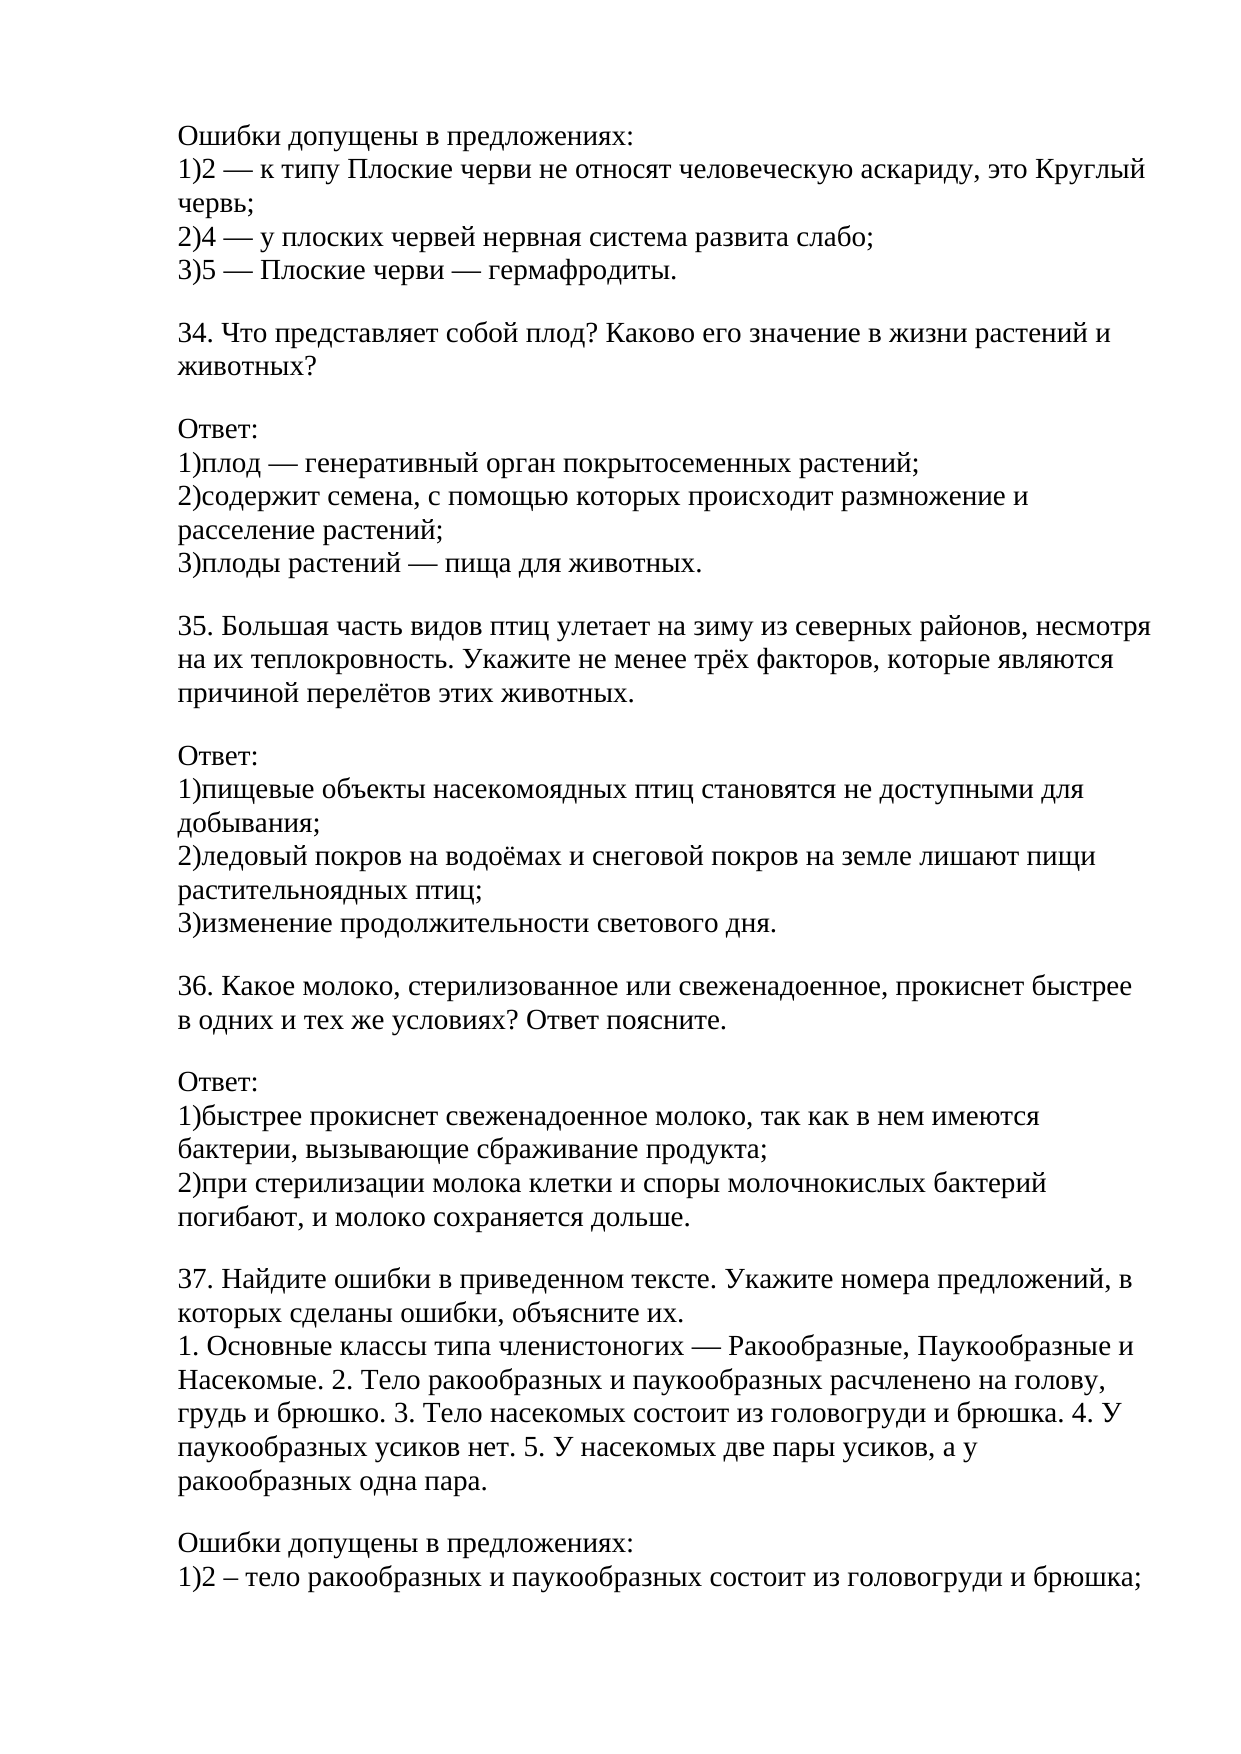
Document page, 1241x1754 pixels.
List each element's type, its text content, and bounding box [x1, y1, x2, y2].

text Ответ: 1)плод — генеративный орган покрытосеменных растений; 2)содержит семена, с помощью которых происходит размножение и расселение растений; 3)плоды растений — пища для животных. [177, 411, 1152, 579]
text Ответ: 1)пищевые объекты насекомоядных птиц становятся не доступными для добывания; 2)ледовый покров на водоёмах и снеговой покров на земле лишают пищи растительноядных птиц; 3)изменение продолжительности светового дня. [177, 738, 1152, 939]
text Ответ: 1)быстрее прокиснет свеженадоенное молоко, так как в нем имеются бактерии, вызывающие сбраживание продукта; 2)при стерилизации молока клетки и споры молочнокислых бактерий погибают, и молоко сохраняется дольше. [177, 1064, 1152, 1232]
text Ошибки допущены в предложениях: 1)2 — к типу Плоские черви не относят человеческую аскариду, это Круглый червь; 2)4 — у плоских червей нервная система развита слабо; 3)5 — Плоские черви — гермафродиты. [177, 118, 1152, 286]
text 35. Большая часть видов птиц улетает на зиму из северных районов, несмотря на их теплокровность. Укажите не менее трёх факторов, которые являются причиной перелётов этих животных. [177, 608, 1152, 709]
text 36. Какое молоко, стерилизованное или свеженадоенное, прокиснет быстрее в одних и тех же условиях? Ответ поясните. [177, 968, 1152, 1035]
text 37. Найдите ошибки в приведенном тексте. Укажите номера предложений, в которых сделаны ошибки, объясните их. 1. Основные классы типа членистоногих — Ракообразные, Паукообразные и Насекомые. 2. Тело ракообразных и паукообразных расчленено на голову, грудь и брюшко. 3. Тело насекомых состоит из головогруди и брюшка. 4. У паукообразных усиков нет. 5. У насекомых две пары усиков, а у ракообразных одна пара. [177, 1261, 1152, 1496]
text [177, 1525, 1152, 1592]
text 34. Что представляет собой плод? Каково его значение в жизни растений и животных? [177, 315, 1152, 382]
